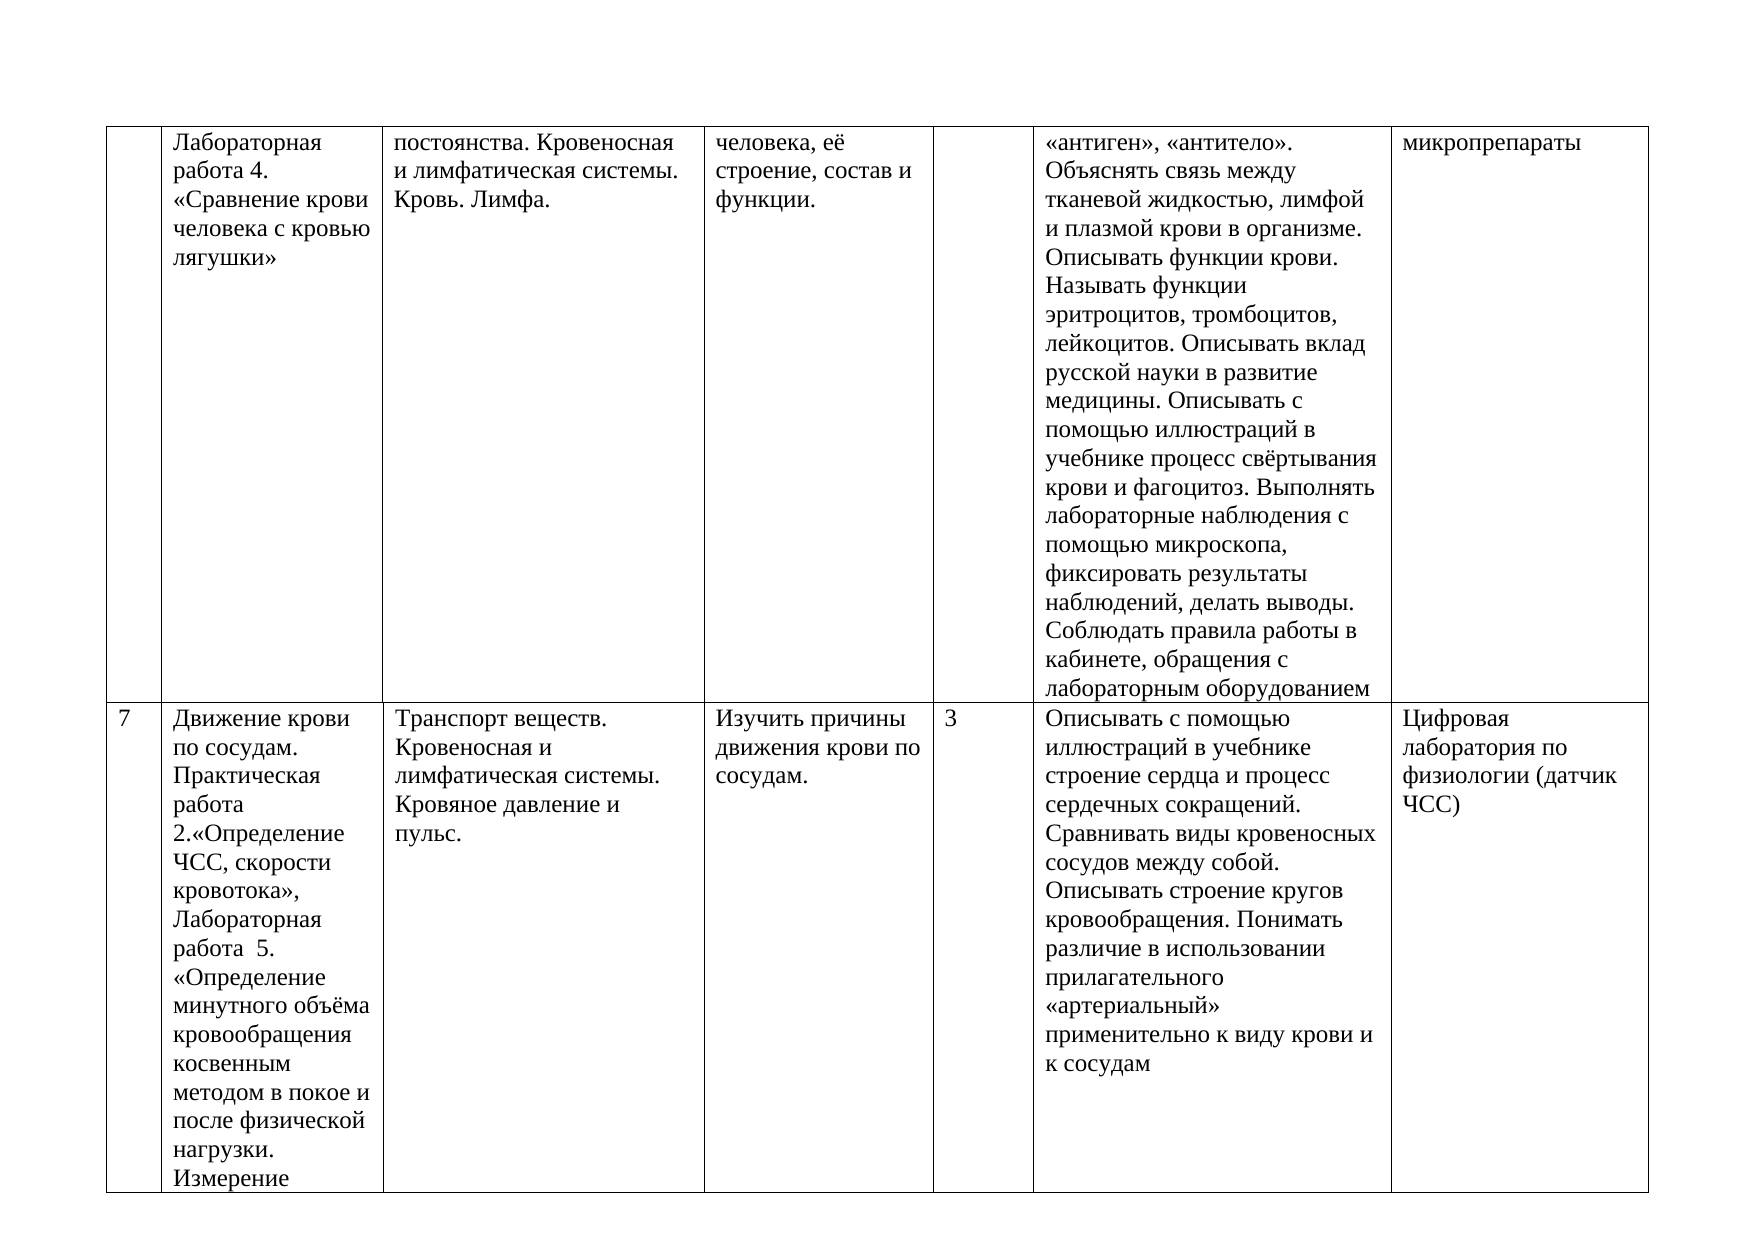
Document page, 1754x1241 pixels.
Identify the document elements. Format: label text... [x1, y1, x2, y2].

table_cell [383, 127, 704, 702]
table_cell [1392, 703, 1648, 1192]
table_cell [1392, 127, 1648, 702]
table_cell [1034, 703, 1391, 1192]
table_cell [384, 703, 704, 1192]
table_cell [705, 127, 933, 702]
table_cell 2 [934, 127, 1033, 702]
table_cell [162, 703, 383, 1192]
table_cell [705, 703, 933, 1192]
table_cell 3 [934, 703, 1033, 1192]
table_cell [1034, 127, 1391, 702]
table_cell 7 [107, 703, 161, 1192]
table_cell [162, 127, 382, 702]
table_cell 6 [107, 127, 161, 702]
